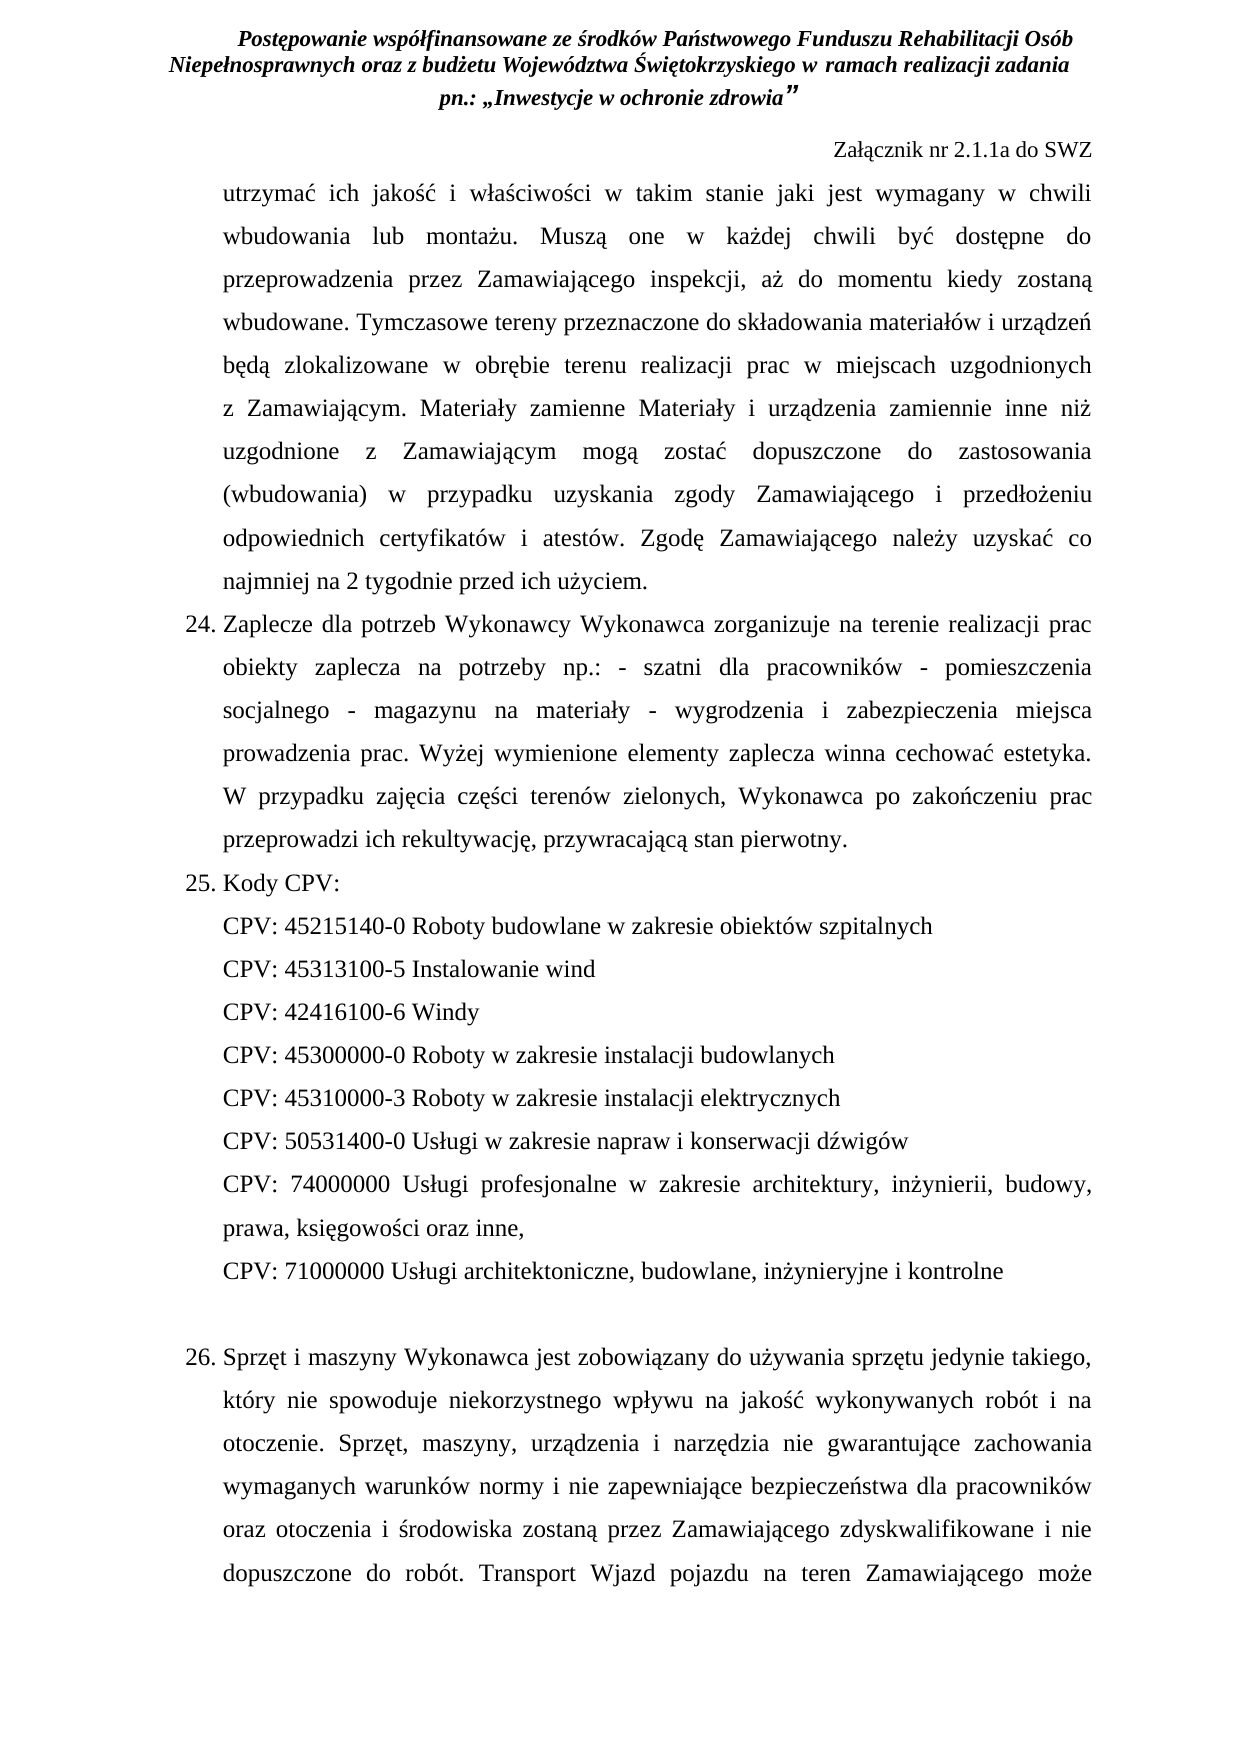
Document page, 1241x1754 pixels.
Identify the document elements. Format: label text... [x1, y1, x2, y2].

list Zaplecze dla potrzeb Wykonawcy Wykonawca zorganizuje na terenie realizacji prac obiekty zaplecza na potrzeby np.: - szatni dla pracowników - pomieszczenia socjalnego - magazynu na materiały - wygrodzenia i zabezpieczenia miejsca prowadzenia prac. Wyżej wymienione elementy zaplecza winna cechować estetyka. W przypadku zajęcia części terenów zielonych, Wykonawca po zakończeniu prac przeprowadzi ich rekultywację, przywracającą stan pierwotny. [185, 609, 1093, 853]
list CPV: 45313100-5 Instalowanie wind [223, 954, 1093, 983]
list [185, 1342, 1093, 1586]
list CPV: 45310000-3 Roboty w zakresie instalacji elektrycznych [223, 1083, 1093, 1112]
list CPV: 45300000-0 Roboty w zakresie instalacji budowlanych [223, 1040, 1093, 1069]
list CPV: 74000000 Usługi profesjonalne w zakresie architektury, inżynierii, budowy, prawa, księgowości oraz inne, [223, 1169, 1093, 1241]
list CPV: 50531400-0 Usługi w zakresie napraw i konserwacji dźwigów [223, 1126, 1093, 1155]
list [185, 178, 1093, 594]
list CPV: 42416100-6 Windy [223, 997, 1093, 1026]
list CPV: 45215140-0 Roboty budowlane w zakresie obiektów szpitalnych [223, 911, 1093, 939]
list CPV: 71000000 Usługi architektoniczne, budowlane, inżynieryjne i kontrolne [223, 1256, 1093, 1284]
list Kody CPV: [185, 868, 1093, 896]
